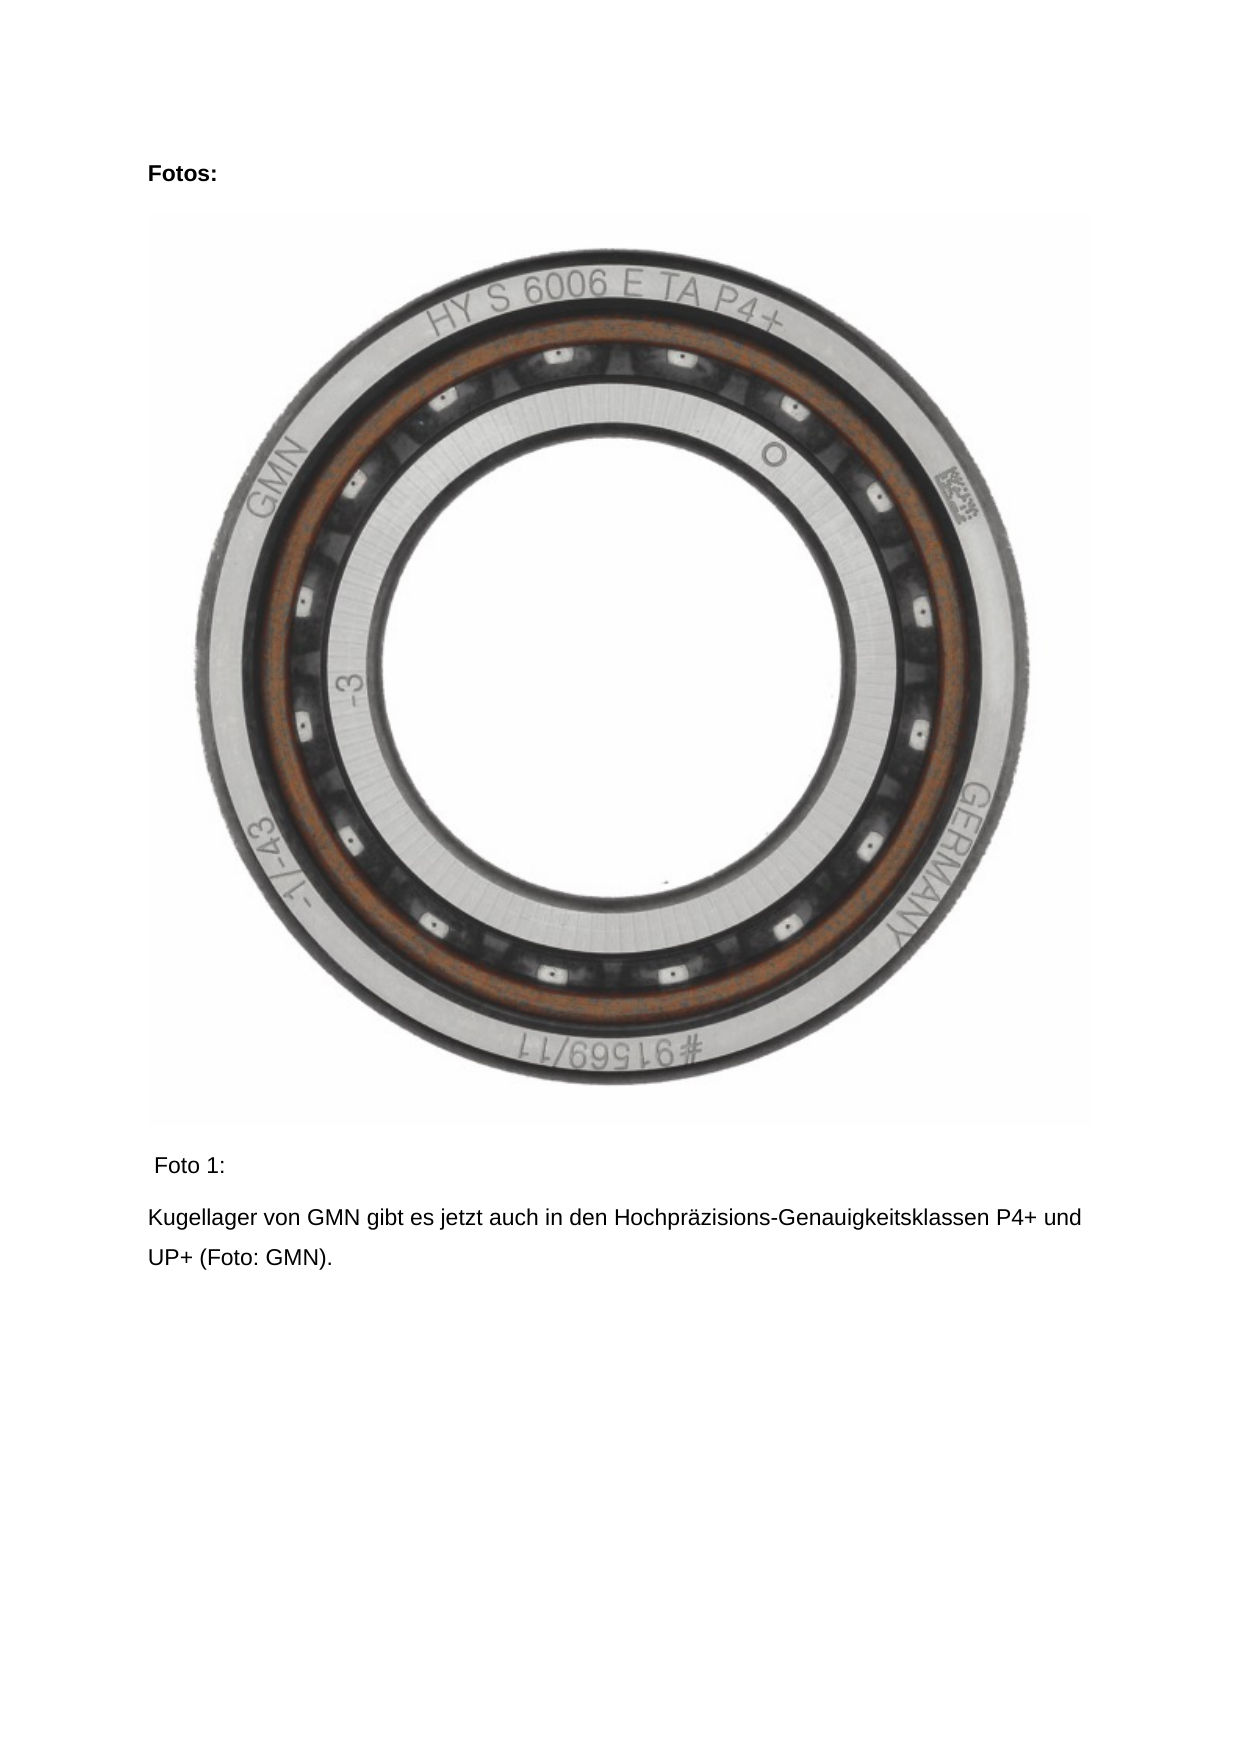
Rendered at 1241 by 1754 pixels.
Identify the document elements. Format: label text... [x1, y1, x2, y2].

text Kugellager von GMN gibt es jetzt auch in den Hochpräzisions-Genauigkeitsklassen P4+ und UP+ (Foto: GMN). [148, 1204, 1093, 1270]
picture [147, 212, 1092, 1126]
text Fotos: [148, 160, 1093, 186]
text Foto 1: [148, 1152, 1093, 1179]
